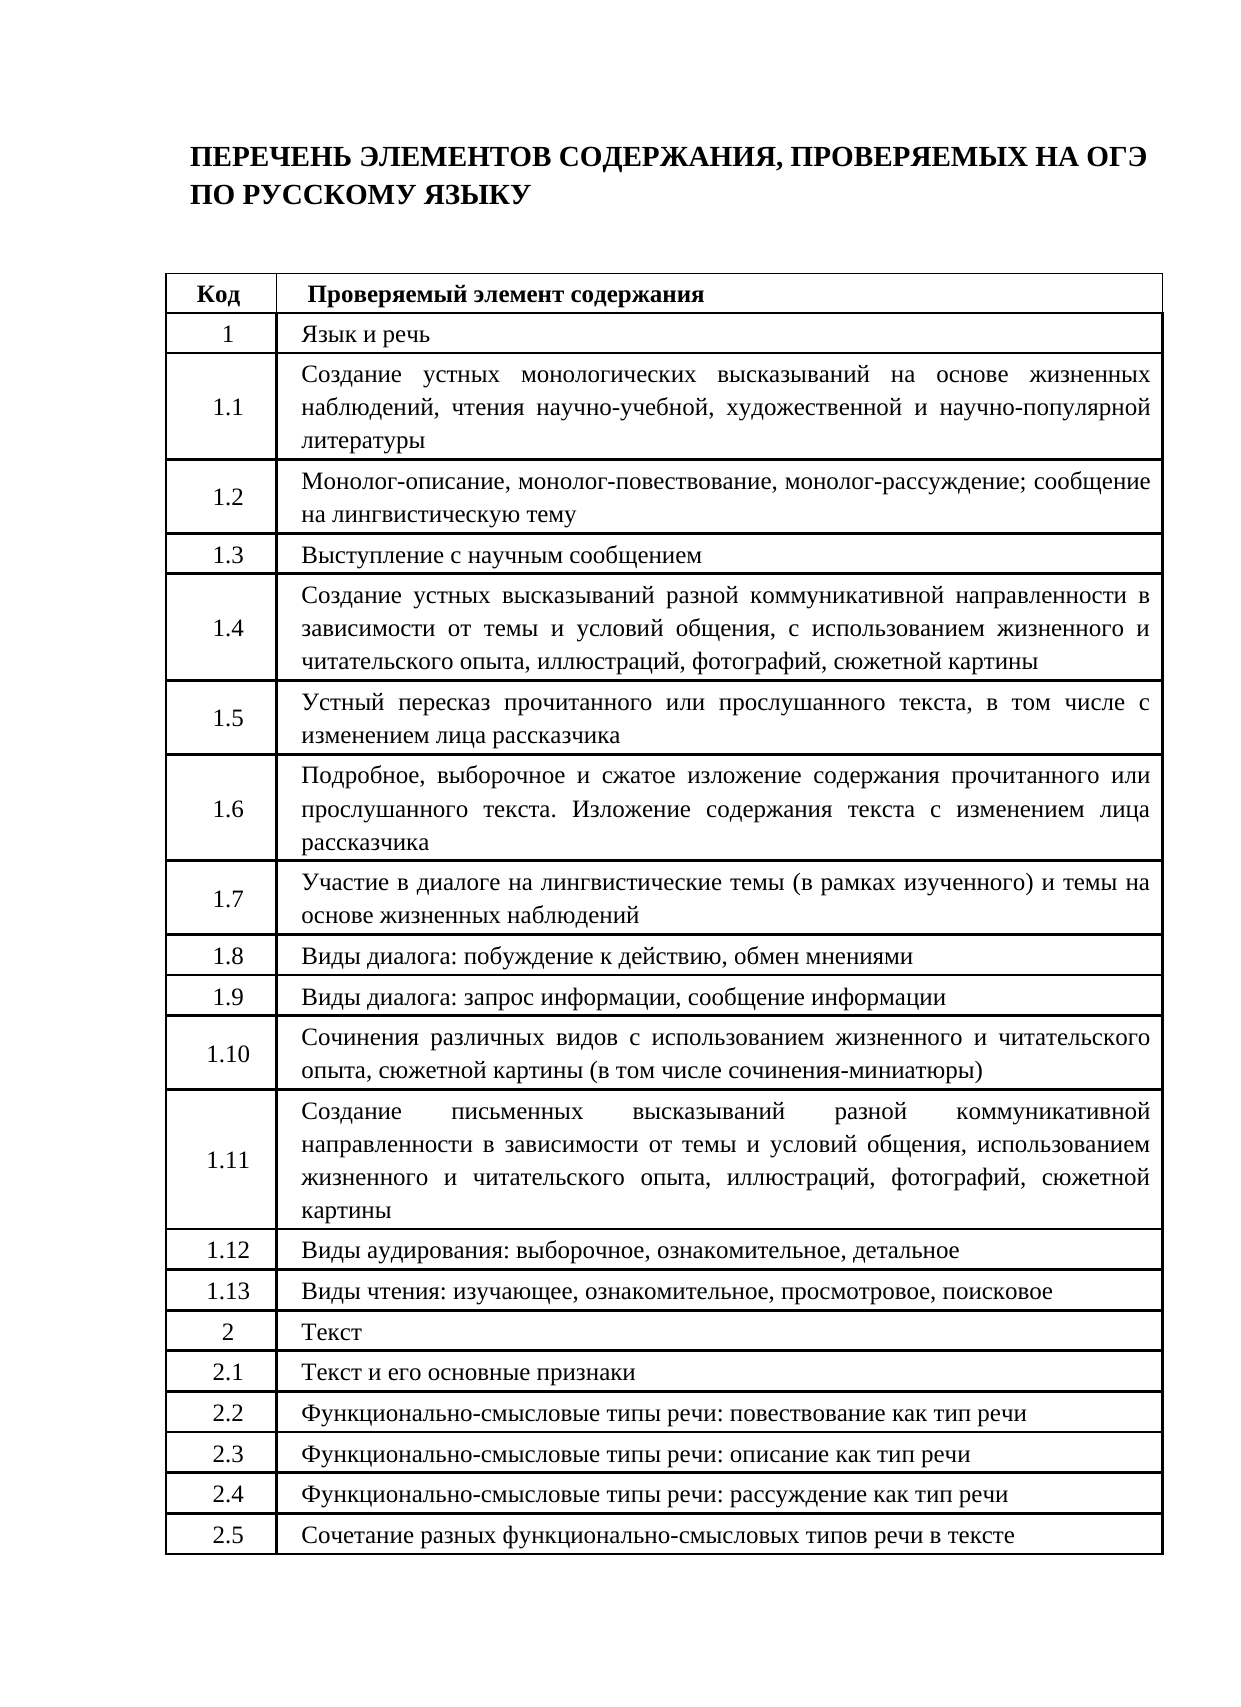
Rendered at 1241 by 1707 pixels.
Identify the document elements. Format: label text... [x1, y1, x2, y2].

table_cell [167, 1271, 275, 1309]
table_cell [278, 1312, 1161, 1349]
text ПЕРЕЧЕНЬ ЭЛЕМЕНТОВ СОДЕРЖАНИЯ, ПРОВЕРЯЕМЫХ НА ОГЭ ПО РУССКОМУ ЯЗЫКУ [190, 139, 1152, 211]
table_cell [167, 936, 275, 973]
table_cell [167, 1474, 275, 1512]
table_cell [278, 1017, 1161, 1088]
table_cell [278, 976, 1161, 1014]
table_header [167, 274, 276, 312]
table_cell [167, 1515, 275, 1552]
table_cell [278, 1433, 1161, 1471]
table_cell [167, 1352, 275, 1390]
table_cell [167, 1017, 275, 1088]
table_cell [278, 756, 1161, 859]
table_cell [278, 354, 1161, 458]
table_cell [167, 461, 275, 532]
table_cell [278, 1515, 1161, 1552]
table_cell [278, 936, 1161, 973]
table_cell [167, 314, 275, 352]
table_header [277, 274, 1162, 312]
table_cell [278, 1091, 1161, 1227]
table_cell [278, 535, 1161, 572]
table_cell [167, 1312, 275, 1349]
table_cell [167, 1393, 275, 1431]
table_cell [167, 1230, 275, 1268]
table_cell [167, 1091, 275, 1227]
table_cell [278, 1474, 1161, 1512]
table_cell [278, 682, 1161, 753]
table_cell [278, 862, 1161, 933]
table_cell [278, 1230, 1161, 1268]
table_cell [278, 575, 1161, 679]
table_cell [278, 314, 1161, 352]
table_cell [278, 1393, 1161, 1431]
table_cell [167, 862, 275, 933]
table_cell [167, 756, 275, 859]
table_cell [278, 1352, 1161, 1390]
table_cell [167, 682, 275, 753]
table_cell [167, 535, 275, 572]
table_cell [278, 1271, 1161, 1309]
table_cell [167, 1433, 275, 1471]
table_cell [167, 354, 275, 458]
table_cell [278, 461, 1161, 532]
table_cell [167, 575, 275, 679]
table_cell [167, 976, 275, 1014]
